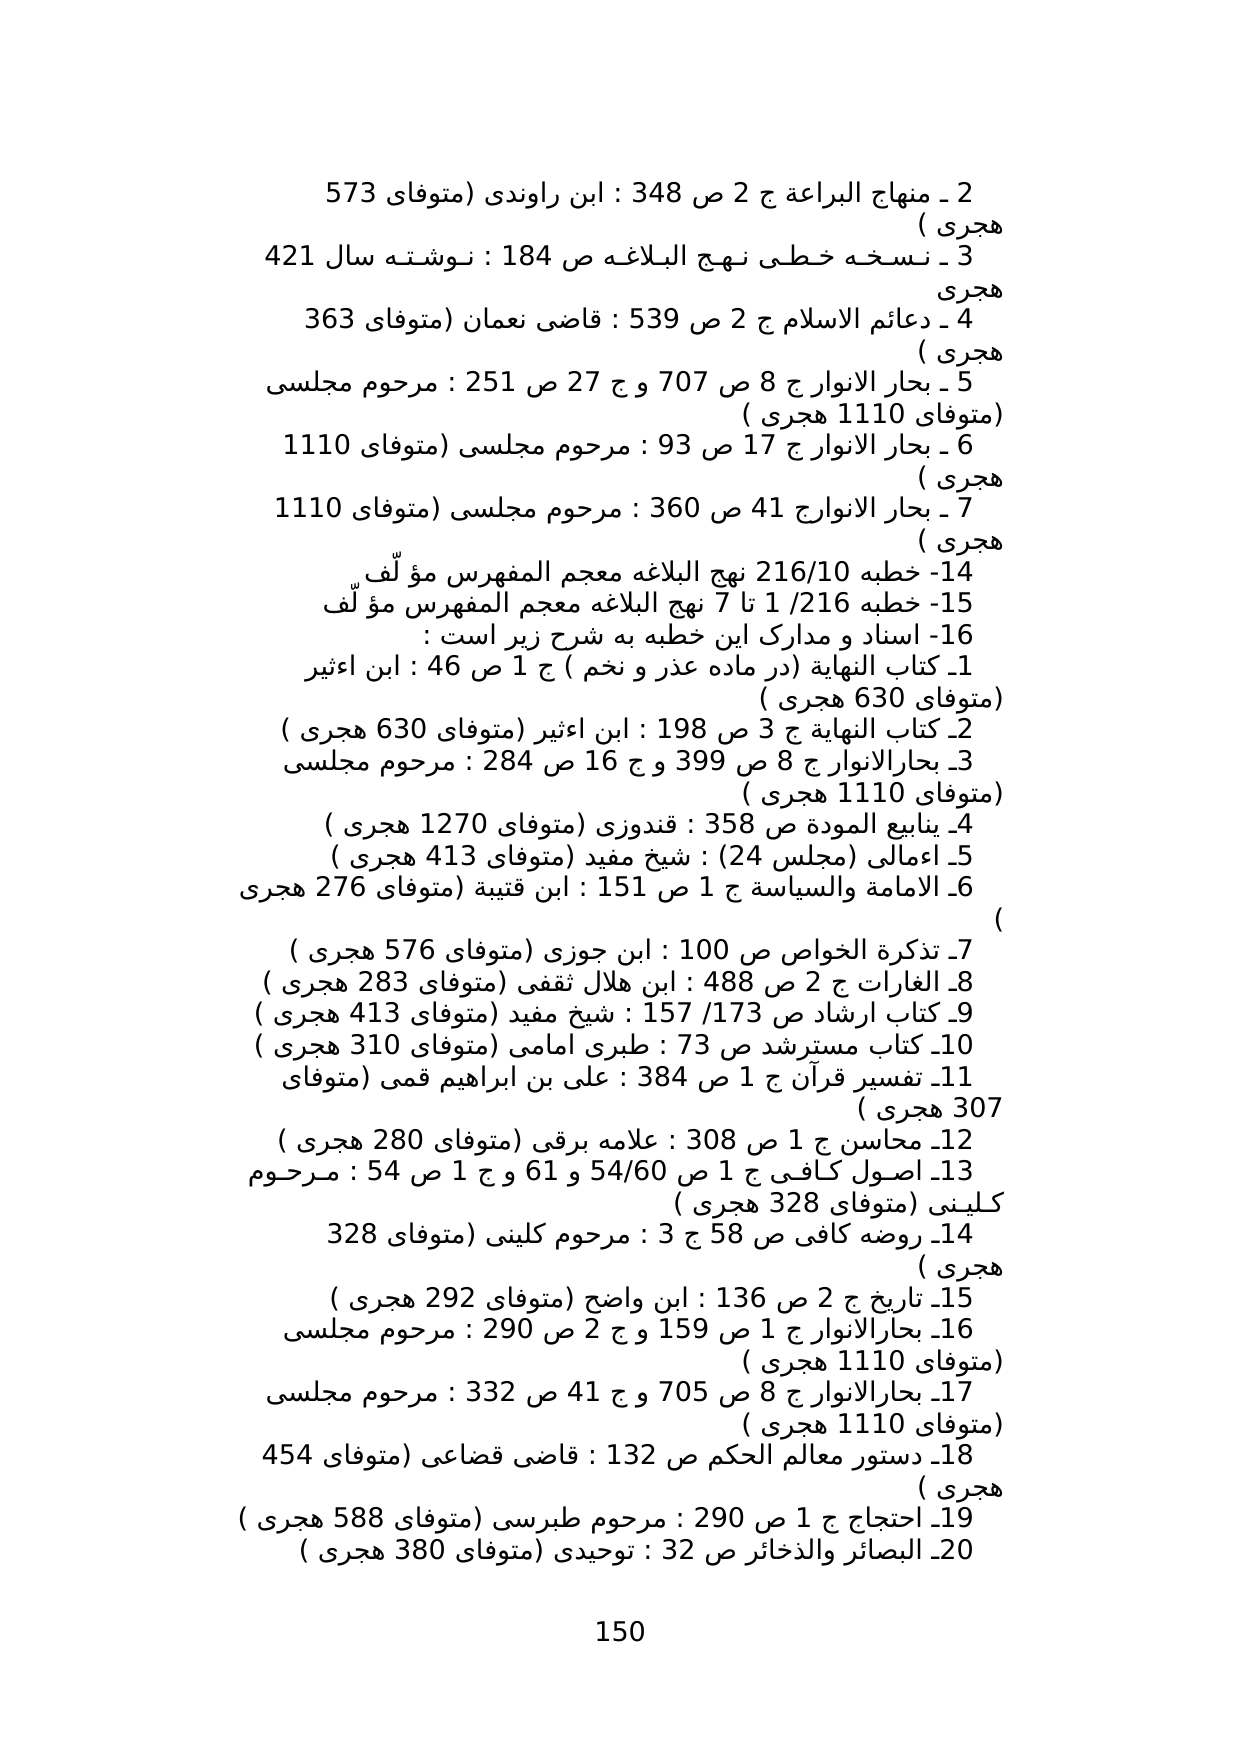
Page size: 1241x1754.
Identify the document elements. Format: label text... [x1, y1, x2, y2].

text 2 ـ منهاج البراعة ج 2 ص 348 : ابن راوندی (متوفای 573 هجری ) [236, 177, 1004, 240]
text 2ـ کتاب النهایة ج 3 ص 198 : ابن اءثیر (متوفای 630 هجری ) [236, 714, 1004, 745]
text 13ـ اصـول کـافـی ج 1 ص 54/60 و 61 و ج 1 ص 54 : مـرحـوم کـلیـنی (متوفای 328 هجری ) [236, 1156, 1004, 1219]
text 10ـ کتاب مسترشد ص 73 : طبری امامی (متوفای 310 هجری ) [236, 1029, 1004, 1061]
text 9ـ کتاب ارشاد ص 173/ 157 : شیخ مفید (متوفای 413 هجری ) [236, 998, 1004, 1029]
text 18ـ دستور معالم الحکم ص 132 : قاضی قضاعی (متوفای 454 هجری ) [236, 1440, 1004, 1503]
text 6ـ الامامة والسیاسة ج 1 ص 151 : ابن قتیبة (متوفای 276 هجری ) [236, 872, 1004, 935]
text 4ـ ینابیع المودة ص 358 : قندوزی (متوفای 1270 هجری ) [236, 808, 1004, 840]
text 15- خطبه 216/ 1 تا 7 نهج البلاغه معجم المفهرس مؤ لّف [236, 587, 1004, 619]
text 3 ـ نـسـخـه خـطـی نـهـج البـلاغـه ص 184 : نـوشـتـه سال 421 هجری [236, 240, 1004, 303]
text 7 ـ بحار الانوارج 41 ص 360 : مرحوم مجلسی (متوفای 1110 هجری ) [236, 493, 1004, 556]
text 14- خطبه 216/10 نهج البلاغه معجم المفهرس مؤ لّف [236, 556, 1004, 587]
text 7ـ تذکرة الخواص ص 100 : ابن جوزی (متوفای 576 هجری ) [236, 935, 1004, 966]
text 6 ـ بحار الانوار ج 17 ص 93 : مرحوم مجلسی (متوفای 1110 هجری ) [236, 430, 1004, 493]
text 15ـ تاریخ ج 2 ص 136 : ابن واضح (متوفای 292 هجری ) [236, 1282, 1004, 1313]
text 12ـ محاسن ج 1 ص 308 : علامه برقی (متوفای 280 هجری ) [236, 1124, 1004, 1156]
text 1ـ کتاب النهایة (در ماده عذر و نخم ) ج 1 ص 46 : ابن اءثیر (متوفای 630 هجری ) [236, 651, 1004, 714]
text 16ـ بحارالانوار ج 1 ص 159 و ج 2 ص 290 : مرحوم مجلسی (متوفای 1110 هجری ) [236, 1313, 1004, 1377]
text 20ـ البصائر والذخائر ص 32 : توحیدی (متوفای 380 هجری ) [236, 1534, 1004, 1566]
text 14ـ روضه کافی ص 58 ج 3 : مرحوم کلینی (متوفای 328 هجری ) [236, 1219, 1004, 1282]
text 17ـ بحارالانوار ج 8 ص 705 و ج 41 ص 332 : مرحوم مجلسی (متوفای 1110 هجری ) [236, 1377, 1004, 1440]
text 8ـ الغارات ج 2 ص 488 : ابن هلال ثقفی (متوفای 283 هجری ) [236, 966, 1004, 998]
text 3ـ بحارالانوار ج 8 ص 399 و ج 16 ص 284 : مرحوم مجلسی (متوفای 1110 هجری ) [236, 745, 1004, 808]
text 5ـ اءمالی (مجلس 24) : شیخ مفید (متوفای 413 هجری ) [236, 840, 1004, 872]
text 4 ـ دعائم الاسلام ج 2 ص 539 : قاضی نعمان (متوفای 363 هجری ) [236, 303, 1004, 367]
text 5 ـ بحار الانوار ج 8 ص 707 و ج 27 ص 251 : مرحوم مجلسی (متوفای 1110 هجری ) [236, 367, 1004, 430]
text 16- اسناد و مدارک این خطبه به شرح زیر است : [236, 619, 1004, 651]
text 19ـ احتجاج ج 1 ص 290 : مرحوم طبرسی (متوفای 588 هجری ) [236, 1503, 1004, 1534]
text 11ـ تفسیر قرآن ج 1 ص 384 : علی بن ابراهیم قمی (متوفای 307 هجری ) [236, 1061, 1004, 1124]
